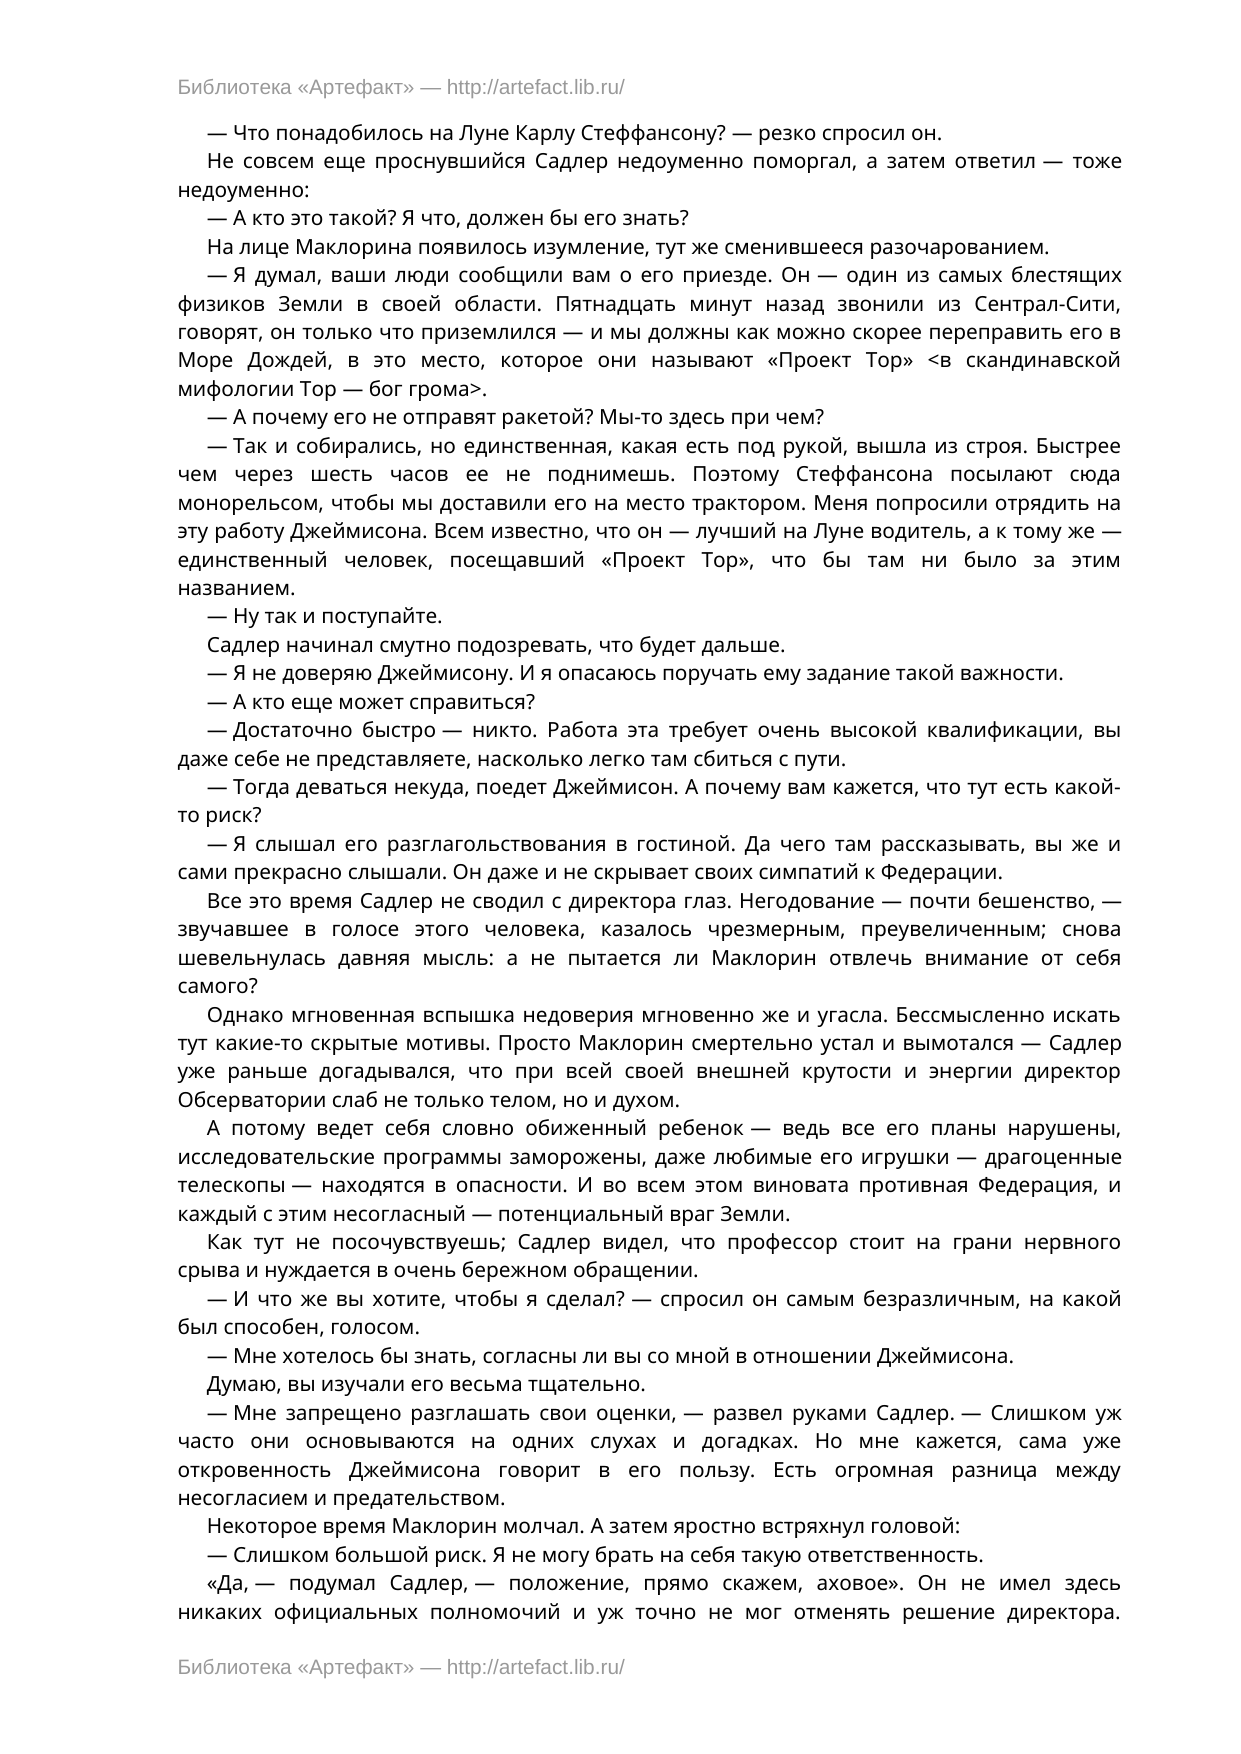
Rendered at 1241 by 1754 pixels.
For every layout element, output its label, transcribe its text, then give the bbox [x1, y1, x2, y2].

text — Что понадобилось на Луне Карлу Стеффансону? — резко спросил он. [177, 118, 1122, 147]
text — А кто еще может справиться? [177, 687, 1122, 715]
text — Мне хотелось бы знать, согласны ли вы со мной в отношении Джеймисона. [177, 1341, 1122, 1369]
text — Я не доверяю Джеймисону. И я опасаюсь поручать ему задание такой важности. [177, 658, 1122, 687]
text — Достаточно быстро — никто. Работа эта требует очень высокой квалификации, вы даже себе не представляете, насколько легко там сбиться с пути. [177, 715, 1122, 772]
text — Я думал, ваши люди сообщили вам о его приезде. Он — один из самых блестящих физиков Земли в своей области. Пятнадцать минут назад звонили из Сентрал-Сити, говорят, он только что приземлился — и мы должны как можно скорее переправить его в Море Дождей, в это место, которое они называют «Проект Тор» <в скандинавской мифологии Тор — бог грома>. [177, 260, 1122, 402]
text Все это время Садлер не сводил с директора глаз. Негодование — почти бешенство, — звучавшее в голосе этого человека, казалось чрезмерным, преувеличенным; снова шевельнулась давняя мысль: а не пытается ли Маклорин отвлечь внимание от себя самого? [177, 886, 1122, 1000]
text — Мне запрещено разглашать свои оценки, — развел руками Садлер. — Слишком уж часто они основываются на одних слухах и догадках. Но мне кажется, сама уже откровенность Джеймисона говорит в его пользу. Есть огромная разница между несогласием и предательством. [177, 1398, 1122, 1512]
text А потому ведет себя словно обиженный ребенок — ведь все его планы нарушены, исследовательские программы заморожены, даже любимые его игрушки — драгоценные телескопы — находятся в опасности. И во всем этом виновата противная Федерация, и каждый с этим несогласный — потенциальный враг Земли. [177, 1113, 1122, 1227]
text Садлер начинал смутно подозревать, что будет дальше. [177, 630, 1122, 658]
text — Тогда деваться некуда, поедет Джеймисон. А почему вам кажется, что тут есть какой-то риск? [177, 772, 1122, 829]
text На лице Маклорина появилось изумление, тут же сменившееся разочарованием. [177, 232, 1122, 260]
text — Слишком большой риск. Я не могу брать на себя такую ответственность. [177, 1540, 1122, 1568]
text Не совсем еще проснувшийся Садлер недоуменно поморгал, а затем ответил — тоже недоуменно: [177, 147, 1122, 203]
text — Так и собирались, но единственная, какая есть под рукой, вышла из строя. Быстрее чем через шесть часов ее не поднимешь. Поэтому Стеффансона посылают сюда монорельсом, чтобы мы доставили его на место трактором. Меня попросили отрядить на эту работу Джеймисона. Всем известно, что он — лучший на Луне водитель, а к тому же — единственный человек, посещавший «Проект Тор», что бы там ни было за этим названием. [177, 431, 1122, 602]
text — А почему его не отправят ракетой? Мы-то здесь при чем? [177, 402, 1122, 431]
text Думаю, вы изучали его весьма тщательно. [177, 1369, 1122, 1398]
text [177, 1568, 1122, 1625]
text — Я слышал его разглагольствования в гостиной. Да чего там рассказывать, вы же и сами прекрасно слышали. Он даже и не скрывает своих симпатий к Федерации. [177, 829, 1122, 886]
text — А кто это такой? Я что, должен бы его знать? [177, 203, 1122, 232]
text Однако мгновенная вспышка недоверия мгновенно же и угасла. Бессмысленно искать тут какие-то скрытые мотивы. Просто Маклорин смертельно устал и вымотался — Садлер уже раньше догадывался, что при всей своей внешней крутости и энергии директор Обсерватории слаб не только телом, но и духом. [177, 1000, 1122, 1113]
text Некоторое время Маклорин молчал. А затем яростно встряхнул головой: [177, 1512, 1122, 1540]
text Как тут не посочувствуешь; Садлер видел, что профессор стоит на грани нервного срыва и нуждается в очень бережном обращении. [177, 1227, 1122, 1284]
text — И что же вы хотите, чтобы я сделал? — спросил он самым безразличным, на какой был способен, голосом. [177, 1284, 1122, 1341]
text — Ну так и поступайте. [177, 602, 1122, 630]
